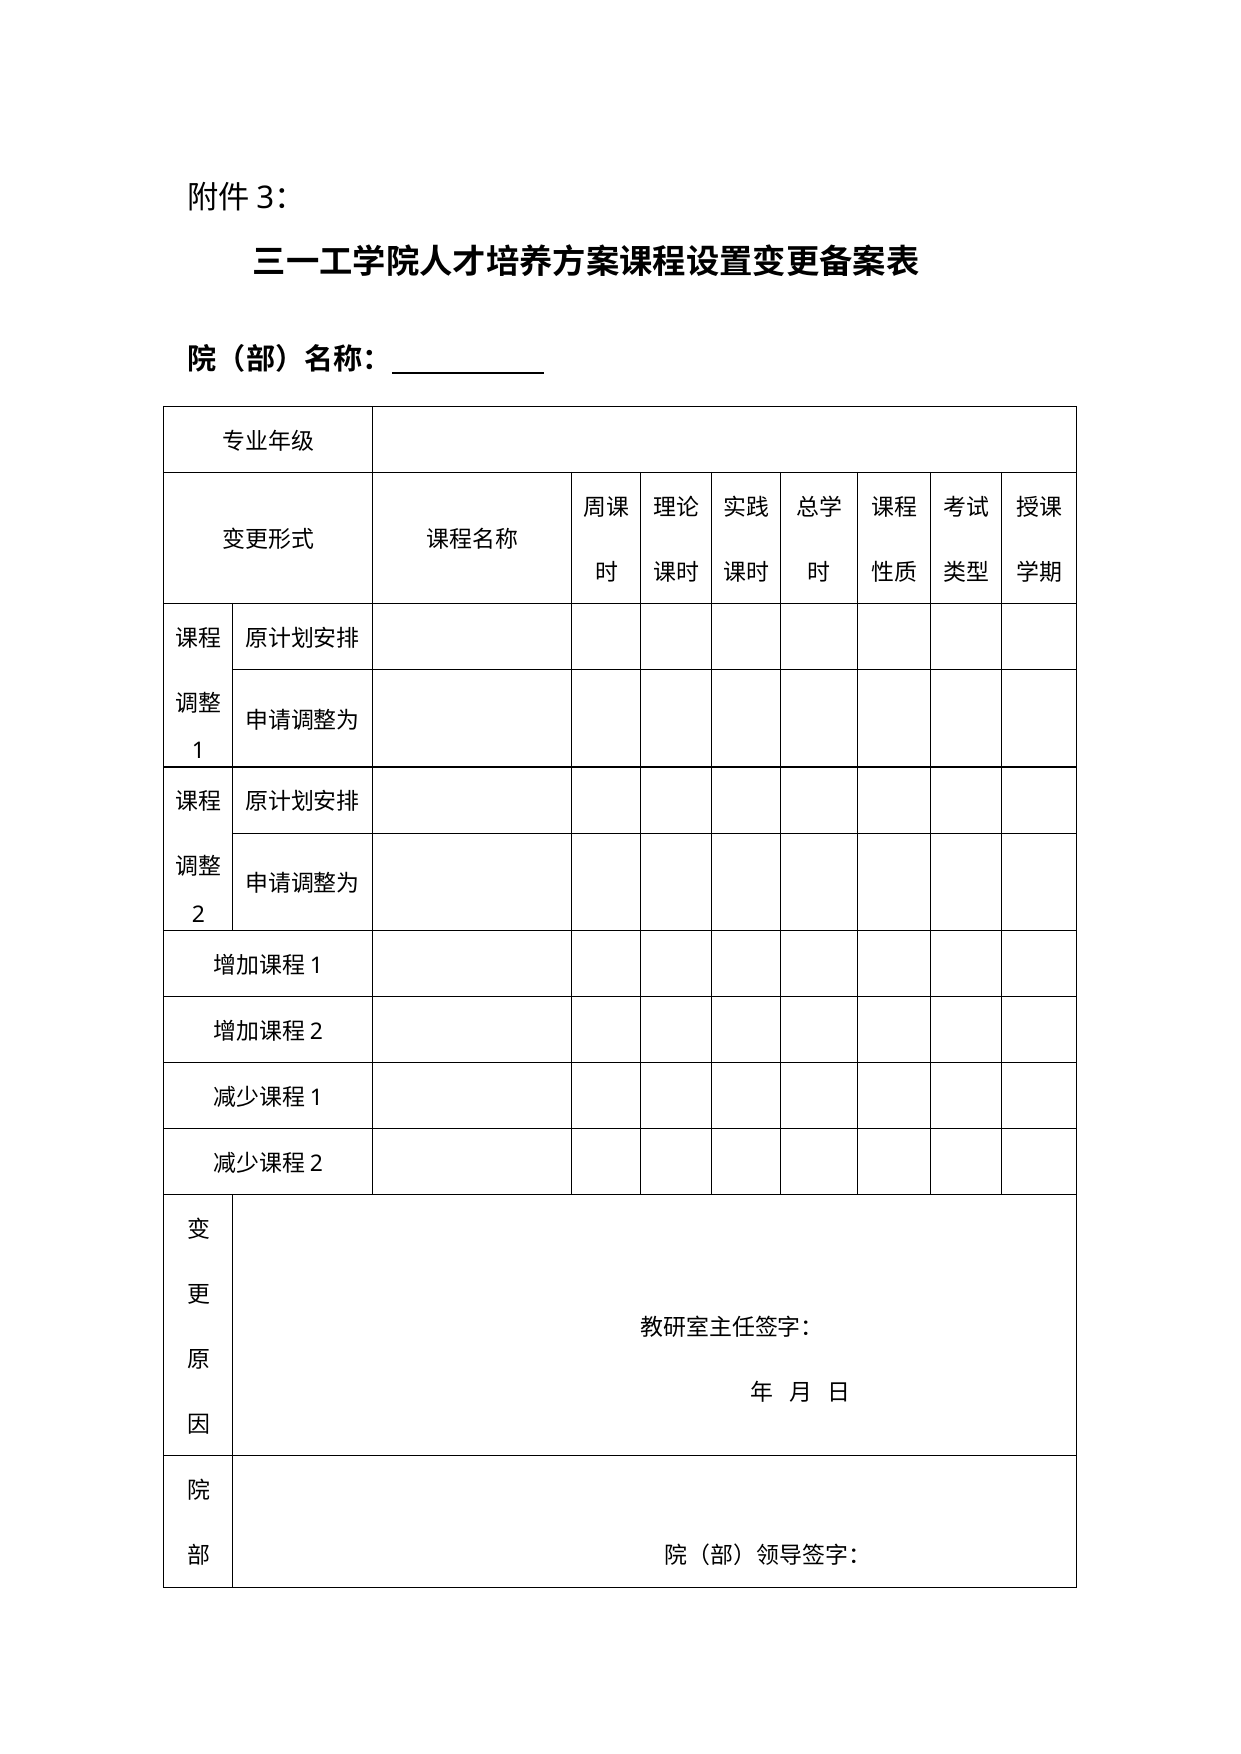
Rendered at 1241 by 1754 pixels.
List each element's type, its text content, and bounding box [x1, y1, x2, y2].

table_cell [858, 1129, 930, 1194]
table_cell [373, 768, 571, 832]
table_cell [1002, 834, 1076, 930]
table_cell [1002, 768, 1076, 832]
table_cell 实践 课时 [712, 473, 780, 603]
table_cell 申请调整为 [233, 834, 372, 930]
table_cell [641, 604, 711, 669]
table_header 专业年级 [164, 407, 372, 472]
table_cell [858, 768, 930, 832]
table_cell [712, 931, 780, 996]
table_cell [781, 670, 857, 766]
table_cell [1002, 670, 1076, 766]
table_cell [931, 768, 1001, 832]
table_cell 申请调整为 [233, 670, 372, 766]
table_cell 院（部）领导签字： 年 月 日 [233, 1456, 1076, 1587]
table_cell [712, 834, 780, 930]
table_cell [641, 997, 711, 1062]
table_cell [572, 1129, 640, 1194]
table_cell [858, 670, 930, 766]
table_cell [1002, 1129, 1076, 1194]
table_header [373, 407, 1076, 472]
table_cell 课程 性质 [858, 473, 930, 603]
table_cell 周课 时 [572, 473, 640, 603]
table_cell [781, 997, 857, 1062]
table_cell 减少课程2 [164, 1129, 372, 1194]
table_cell 增加课程2 [164, 997, 372, 1062]
table_cell [712, 1129, 780, 1194]
table_cell [858, 834, 930, 930]
table_cell [931, 997, 1001, 1062]
table_cell [572, 768, 640, 832]
table_cell [712, 604, 780, 669]
table_cell [858, 931, 930, 996]
table_cell [931, 604, 1001, 669]
table_cell [641, 834, 711, 930]
table_cell [712, 997, 780, 1062]
table_cell 减少课程1 [164, 1063, 372, 1128]
table_cell [641, 1063, 711, 1128]
table_cell [1002, 604, 1076, 669]
table_cell [641, 931, 711, 996]
table_cell [641, 768, 711, 832]
table_cell 增加课程1 [164, 931, 372, 996]
table_cell [712, 670, 780, 766]
table_cell [1002, 931, 1076, 996]
table_cell 原计划安排 [233, 768, 372, 832]
table_cell [373, 1129, 571, 1194]
table_cell [781, 834, 857, 930]
table_cell [931, 834, 1001, 930]
text 附件3： [187, 162, 1053, 227]
table_cell 变 更 原 因 [164, 1195, 232, 1455]
table_cell [712, 1063, 780, 1128]
table_cell 院 部 意 见 [164, 1456, 232, 1587]
table_cell 教研室主任签字： 年 月 日 [233, 1195, 1076, 1455]
table_cell [1002, 997, 1076, 1062]
table_cell [572, 997, 640, 1062]
table_cell [572, 931, 640, 996]
table_cell [858, 1063, 930, 1128]
table_cell [781, 1129, 857, 1194]
table_cell [373, 1063, 571, 1128]
text 三一工学院人才培养方案课程设置变更备案表 [187, 227, 1053, 292]
table_cell 总学 时 [781, 473, 857, 603]
table_cell [858, 997, 930, 1062]
table_cell [373, 604, 571, 669]
table_cell [931, 1063, 1001, 1128]
table_cell 课程 调整 1 [164, 604, 232, 766]
table_cell [781, 1063, 857, 1128]
table_cell 课程名称 [373, 473, 571, 603]
table_cell 变更形式 [164, 473, 372, 603]
table_cell [572, 670, 640, 766]
table_cell 授课 学期 [1002, 473, 1076, 603]
table_cell [931, 670, 1001, 766]
text 院（部）名称： [187, 324, 1053, 389]
table_cell [373, 931, 571, 996]
table_cell [572, 834, 640, 930]
table_cell [373, 997, 571, 1062]
table_cell 原计划安排 [233, 604, 372, 669]
table_cell [373, 834, 571, 930]
table_cell [641, 1129, 711, 1194]
table_cell [931, 1129, 1001, 1194]
table_cell [1002, 1063, 1076, 1128]
table_cell [781, 604, 857, 669]
table_cell [858, 604, 930, 669]
table_cell 考试 类型 [931, 473, 1001, 603]
table_cell [931, 931, 1001, 996]
table_cell [572, 1063, 640, 1128]
table_cell [373, 670, 571, 766]
table_cell 理论 课时 [641, 473, 711, 603]
table_cell [641, 670, 711, 766]
table_cell [781, 931, 857, 996]
table_cell [572, 604, 640, 669]
table_cell 课程 调整 2 [164, 768, 232, 930]
table_cell [712, 768, 780, 832]
table_cell [781, 768, 857, 832]
